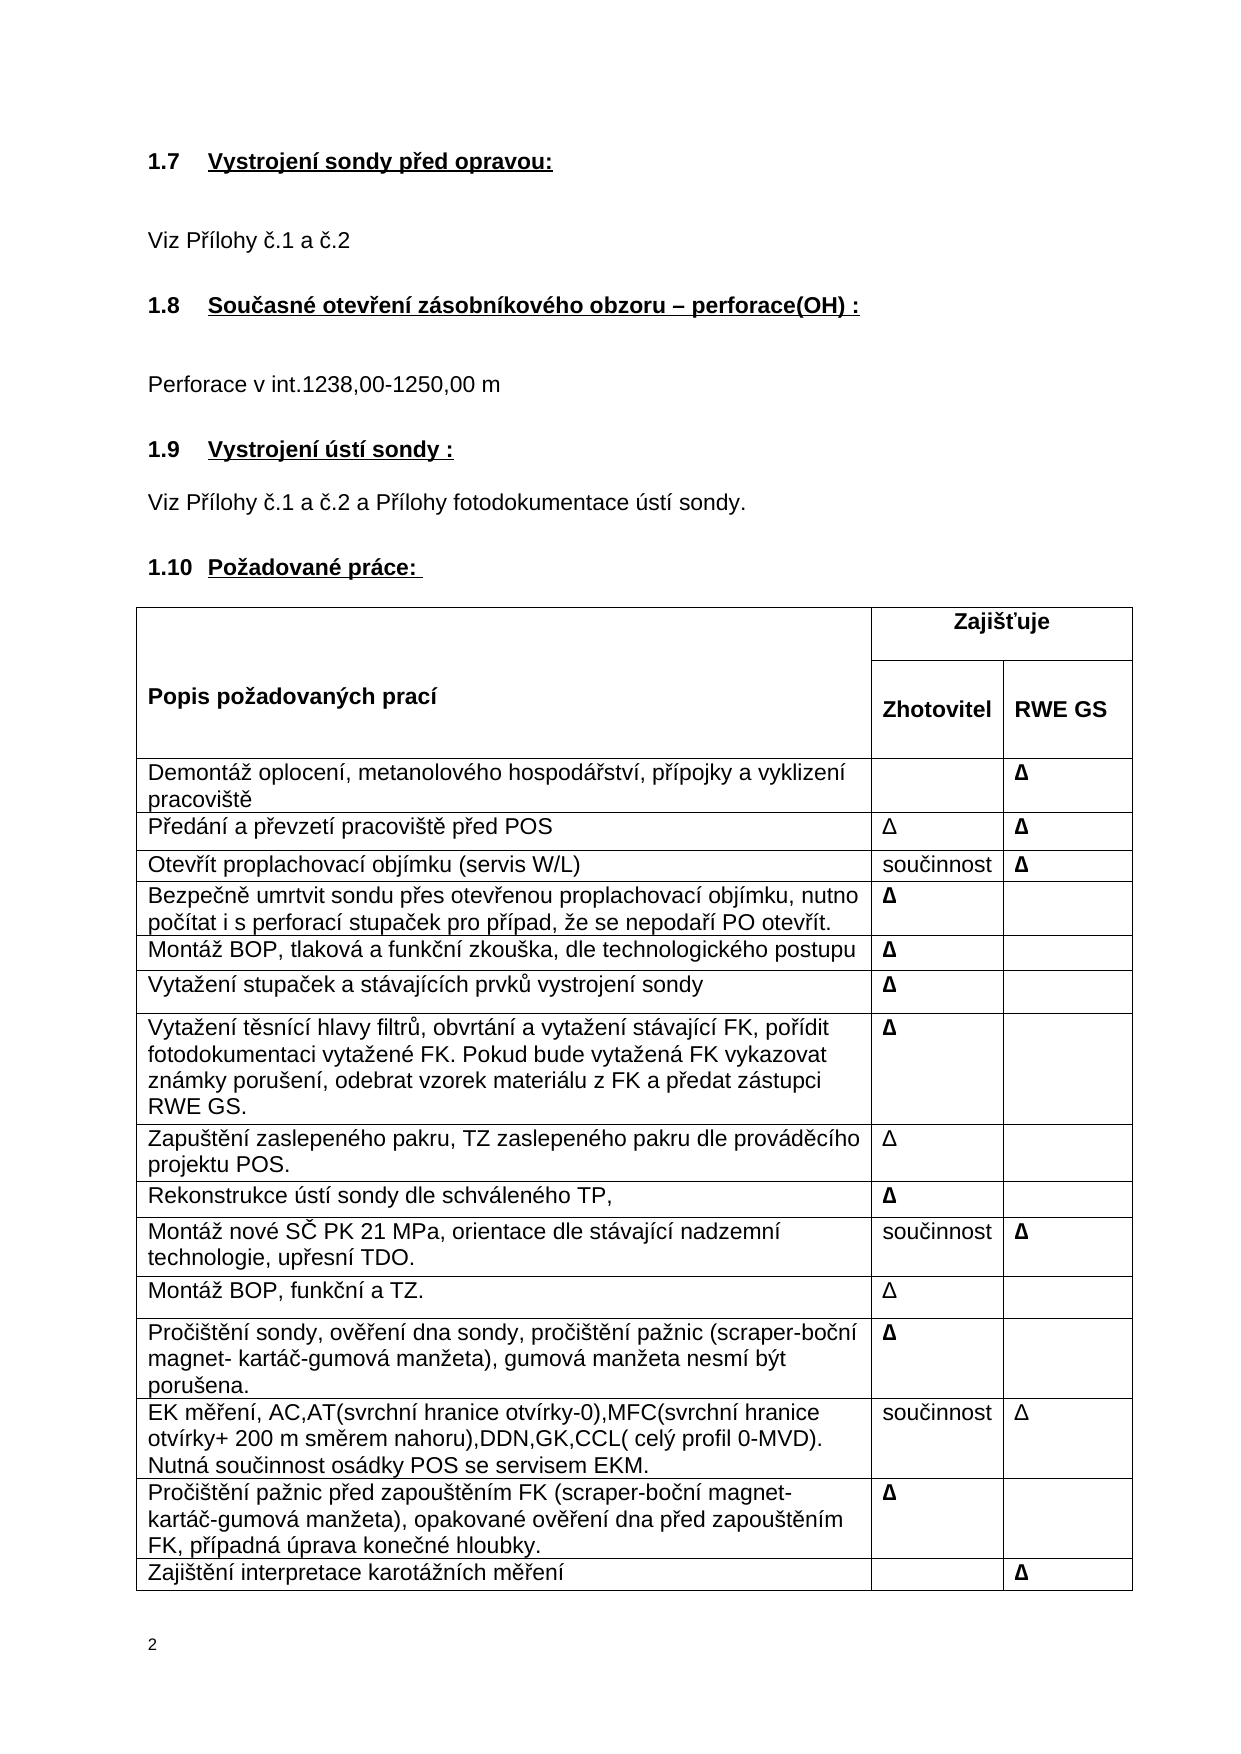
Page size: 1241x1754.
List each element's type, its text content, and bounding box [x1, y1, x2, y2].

table_cell RWE GS [1004, 661, 1132, 758]
table_cell součinnost [872, 1399, 1003, 1478]
subtitle Současné otevření zásobníkového obzoru – perforace(OH) : [148, 292, 1093, 318]
table_cell [1004, 1319, 1132, 1398]
table_cell ∆ [872, 1014, 1003, 1124]
table_cell Montáž nové SČ PK 21 MPa, orientace dle stávající nadzemní technologie, upřesní TDO. [137, 1218, 871, 1276]
subtitle Požadované práce: [148, 554, 1093, 580]
table_cell [1004, 882, 1132, 935]
table_cell ∆ [1004, 759, 1132, 812]
table_cell [1004, 936, 1132, 970]
table_cell součinnost [872, 851, 1003, 881]
table_cell [1004, 1479, 1132, 1558]
table_cell ∆ [872, 1125, 1003, 1181]
table_cell Demontáž oplocení, metanolového hospodářství, přípojky a vyklizení pracoviště [137, 759, 871, 812]
table_cell [872, 1559, 1003, 1589]
table_cell ∆ [1004, 1399, 1132, 1478]
text Viz Přílohy č.1 a č.2 [148, 227, 1093, 253]
table_cell [1004, 1014, 1132, 1124]
table_cell ∆ [872, 936, 1003, 970]
table_cell Pročištění pažnic před zapouštěním FK (scraper-boční magnet- kartáč-gumová manžeta), opakované ověření dna před zapouštěním FK, případná úprava konečné hloubky. [137, 1479, 871, 1558]
table_cell ∆ [1004, 1559, 1132, 1589]
table_cell Vytažení těsnící hlavy filtrů, obvrtání a vytažení stávající FK, pořídit fotodokumentaci vytažené FK. Pokud bude vytažená FK vykazovat známky porušení, odebrat vzorek materiálu z FK a předat zástupci RWE GS. [137, 1014, 871, 1124]
table_cell [1004, 971, 1132, 1013]
table_cell Bezpečně umrtvit sondu přes otevřenou proplachovací objímku, nutno počítat i s perforací stupaček pro případ, že se nepodaří PO otevřít. [137, 882, 871, 935]
table_cell Montáž BOP, tlaková a funkční zkouška, dle technologického postupu [137, 936, 871, 970]
table_cell EK měření, AC,AT(svrchní hranice otvírky-0),MFC(svrchní hranice otvírky+ 200 m směrem nahoru),DDN,GK,CCL( celý profil 0-MVD). Nutná součinnost osádky POS se servisem EKM. [137, 1399, 871, 1478]
table_cell ∆ [1004, 813, 1132, 850]
table_cell součinnost [872, 1218, 1003, 1276]
table_cell Předání a převzetí pracoviště před POS [137, 813, 871, 850]
text Viz Přílohy č.1 a č.2 a Přílohy fotodokumentace ústí sondy. [148, 489, 1093, 515]
text Perforace v int.1238,00-1250,00 m [148, 371, 1093, 397]
table_header Popis požadovaných prací [137, 608, 871, 758]
table_cell Zhotovitel [872, 661, 1003, 758]
table_cell Pročištění sondy, ověření dna sondy, pročištění pažnic (scraper-boční magnet- kartáč-gumová manžeta), gumová manžeta nesmí být porušena. [137, 1319, 871, 1398]
table_cell ∆ [872, 1182, 1003, 1217]
table_cell ∆ [872, 971, 1003, 1013]
subtitle Vystrojení ústí sondy : [148, 436, 1093, 462]
table_cell Otevřít proplachovací objímku (servis W/L) [137, 851, 871, 881]
table_cell Zajištění interpretace karotážních měření [137, 1559, 871, 1589]
table_cell [1004, 1125, 1132, 1181]
table_cell ∆ [872, 813, 1003, 850]
table_cell ∆ [872, 1277, 1003, 1318]
table_cell ∆ [872, 882, 1003, 935]
table_cell ∆ [872, 1479, 1003, 1558]
table_cell Zapuštění zaslepeného pakru, TZ zaslepeného pakru dle prováděcího projektu POS. [137, 1125, 871, 1181]
table_cell Montáž BOP, funkční a TZ. [137, 1277, 871, 1318]
table_cell [872, 759, 1003, 812]
table_cell Rekonstrukce ústí sondy dle schváleného TP, [137, 1182, 871, 1217]
subtitle Vystrojení sondy před opravou: [148, 148, 1093, 174]
table_cell ∆ [1004, 1218, 1132, 1276]
table_cell [1004, 1277, 1132, 1318]
table_header Zajišťuje [872, 608, 1132, 660]
table_cell Vytažení stupaček a stávajících prvků vystrojení sondy [137, 971, 871, 1013]
table_cell ∆ [872, 1319, 1003, 1398]
table_cell ∆ [1004, 851, 1132, 881]
table_cell [1004, 1182, 1132, 1217]
